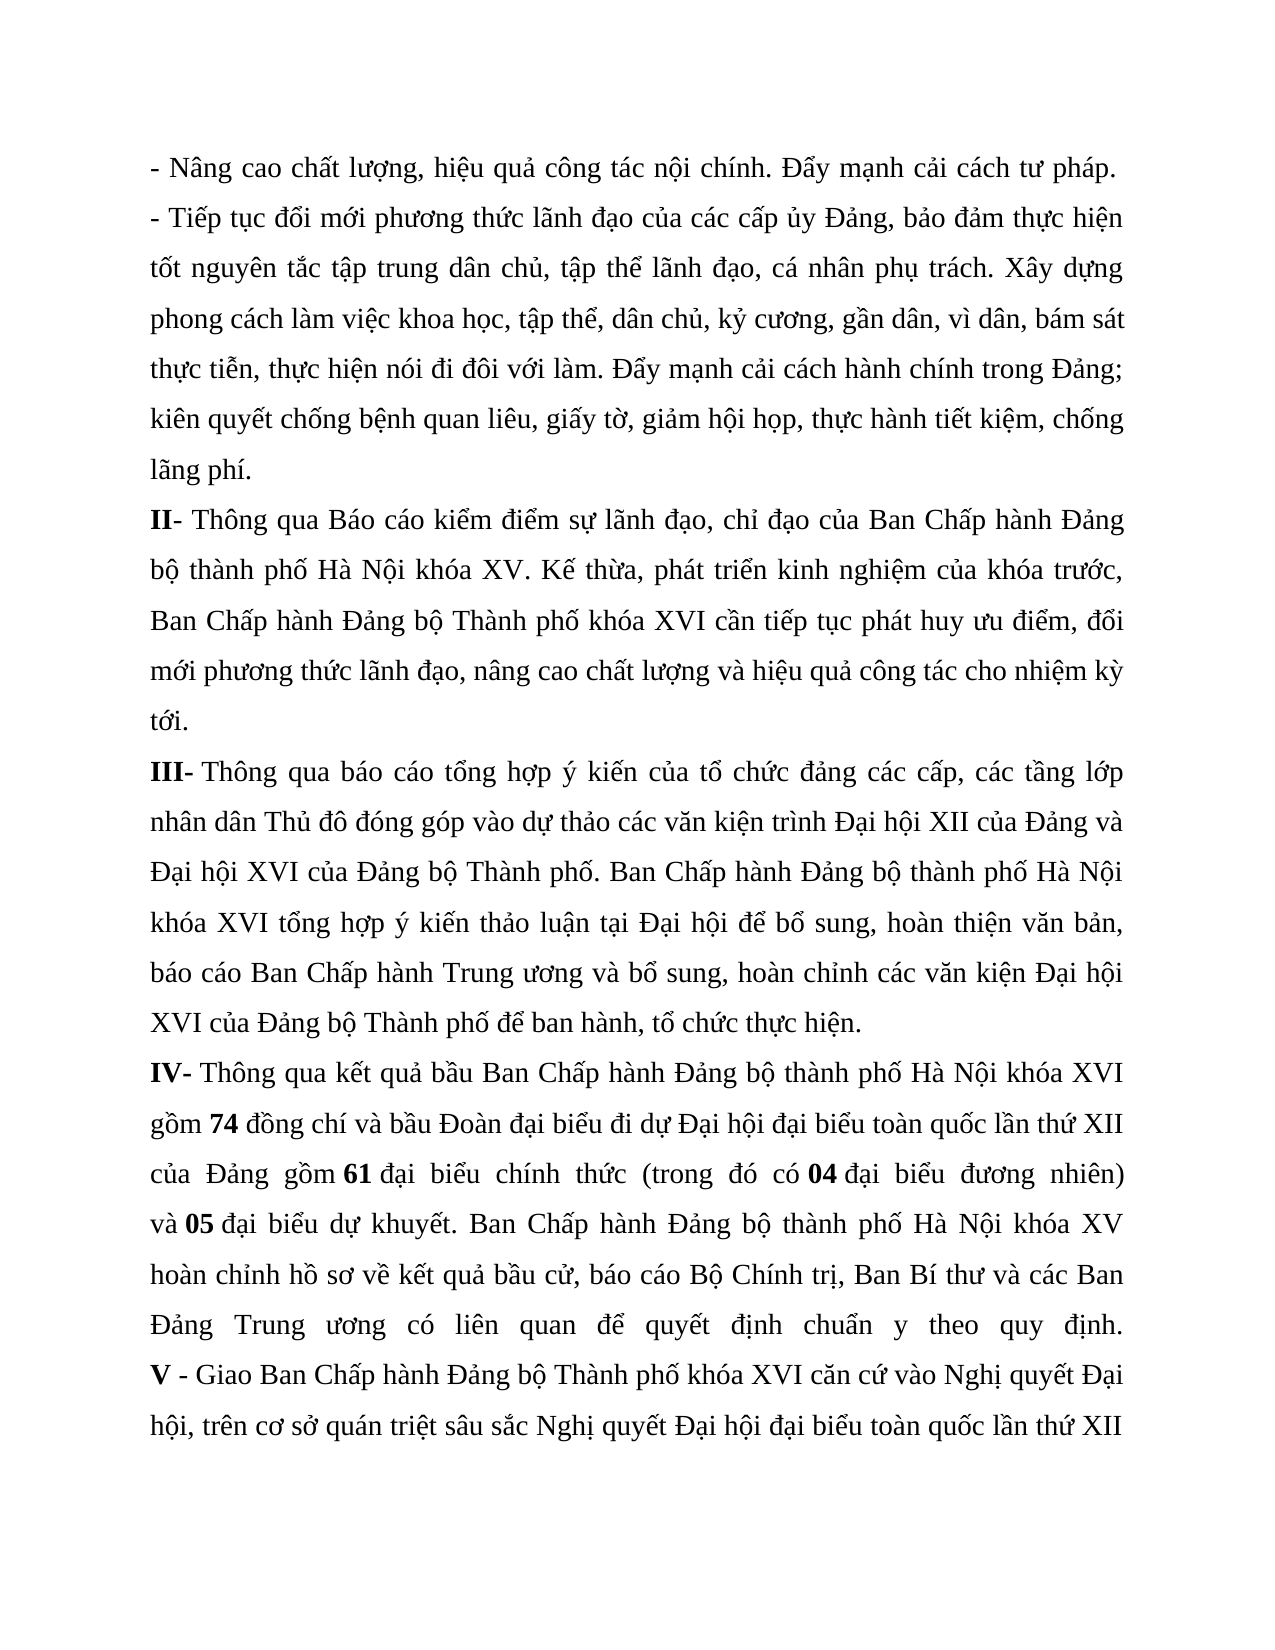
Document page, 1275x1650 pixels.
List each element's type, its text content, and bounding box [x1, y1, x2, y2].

text - Nâng cao chất lượng, hiệu quả công tác nội chính. Đẩy mạnh cải cách tư pháp. - Tiếp tục đổi mới phương thức lãnh đạo của các cấp ủy Đảng, bảo đảm thực hiện tốt nguyên tắc tập trung dân chủ, tập thể lãnh đạo, cá nhân phụ trách. Xây dựng phong cách làm việc khoa học, tập thể, dân chủ, kỷ cương, gần dân, vì dân, bám sát thực tiễn, thực hiện nói đi đôi với làm. Đẩy mạnh cải cách hành chính trong Đảng; kiên quyết chống bệnh quan liêu, giấy tờ, giảm hội họp, thực hành tiết kiệm, chống lãng phí. [150, 150, 1125, 485]
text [150, 1056, 1125, 1441]
text II- Thông qua Báo cáo kiểm điểm sự lãnh đạo, chỉ đạo của Ban Chấp hành Đảng bộ thành phố Hà Nội khóa XV. Kế thừa, phát triển kinh nghiệm của khóa trước, Ban Chấp hành Đảng bộ Thành phố khóa XVI cần tiếp tục phát huy ưu điểm, đổi mới phương thức lãnh đạo, nâng cao chất lượng và hiệu quả công tác cho nhiệm kỳ tới. III- Thông qua báo cáo tổng hợp ý kiến của tổ chức đảng các cấp, các tầng lớp nhân dân Thủ đô đóng góp vào dự thảo các văn kiện trình Đại hội XII của Đảng và Đại hội XVI của Đảng bộ Thành phố. Ban Chấp hành Đảng bộ thành phố Hà Nội khóa XVI tổng hợp ý kiến thảo luận tại Đại hội để bổ sung, hoàn thiện văn bản, báo cáo Ban Chấp hành Trung ương và bổ sung, hoàn chỉnh các văn kiện Đại hội XVI của Đảng bộ Thành phố để ban hành, tổ chức thực hiện. [150, 502, 1125, 1039]
